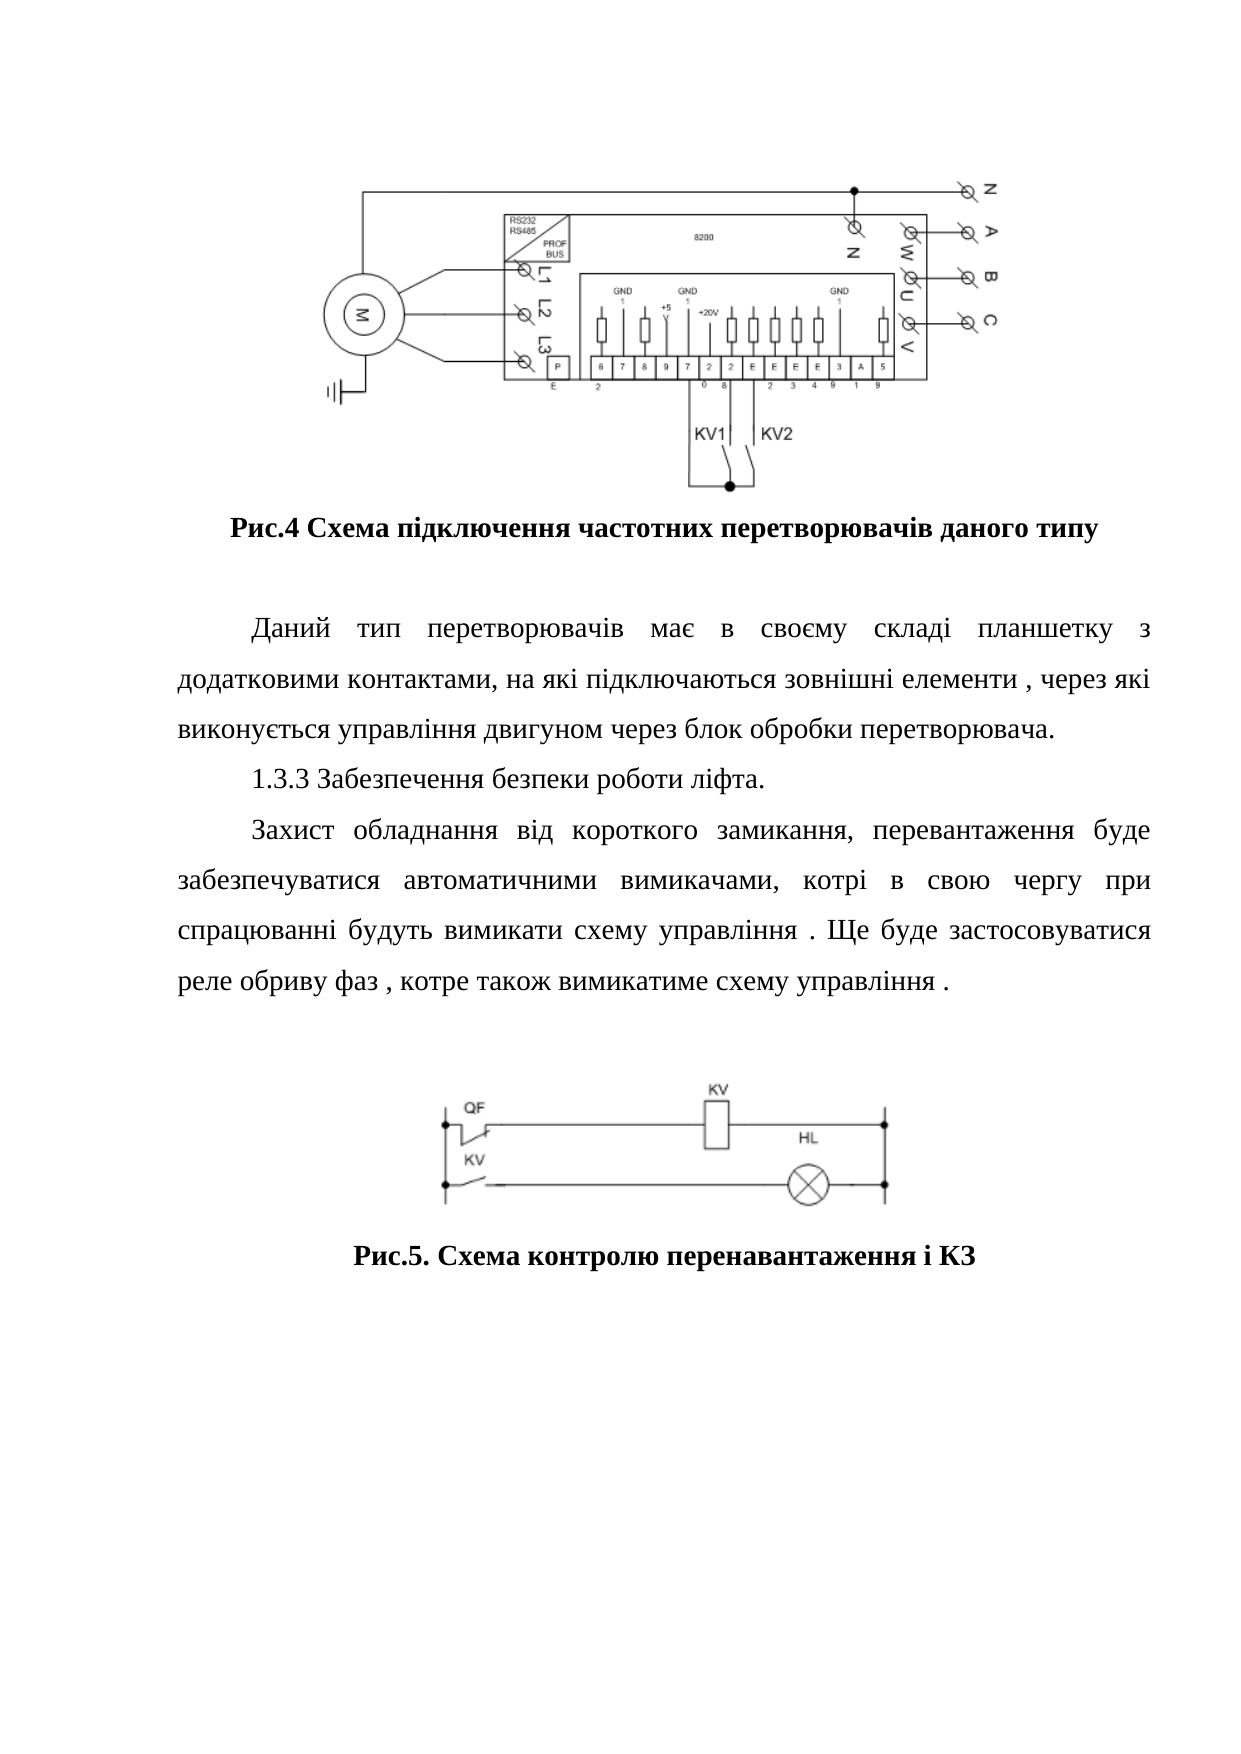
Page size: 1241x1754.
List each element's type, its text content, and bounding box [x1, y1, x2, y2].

text Рис.4 Схема підключення частотних перетворювачів даного типу [177, 510, 1152, 543]
text 1.3.3 Забезпечення безпеки роботи ліфта. [177, 762, 1152, 795]
text Рис.5. Схема контролю перенавантаження і КЗ [177, 1238, 1152, 1272]
text Даний тип перетворювачів має в своєму складі планшетку з додатковими контактами, на які підключаються зовнішні елементи , через які виконується управління двигуном через блок обробки перетворювача. [177, 611, 1152, 745]
text Захист обладнання від короткого замикання, перевантаження буде забезпечуватися автоматичними вимикачами, котрі в свою чергу при спрацюванні будуть вимикати схему управління . Ще буде застосовуватися реле обриву фаз , котре також вимикатиме схему управління . [177, 812, 1152, 996]
picture [412, 1063, 916, 1222]
picture [305, 174, 1024, 494]
